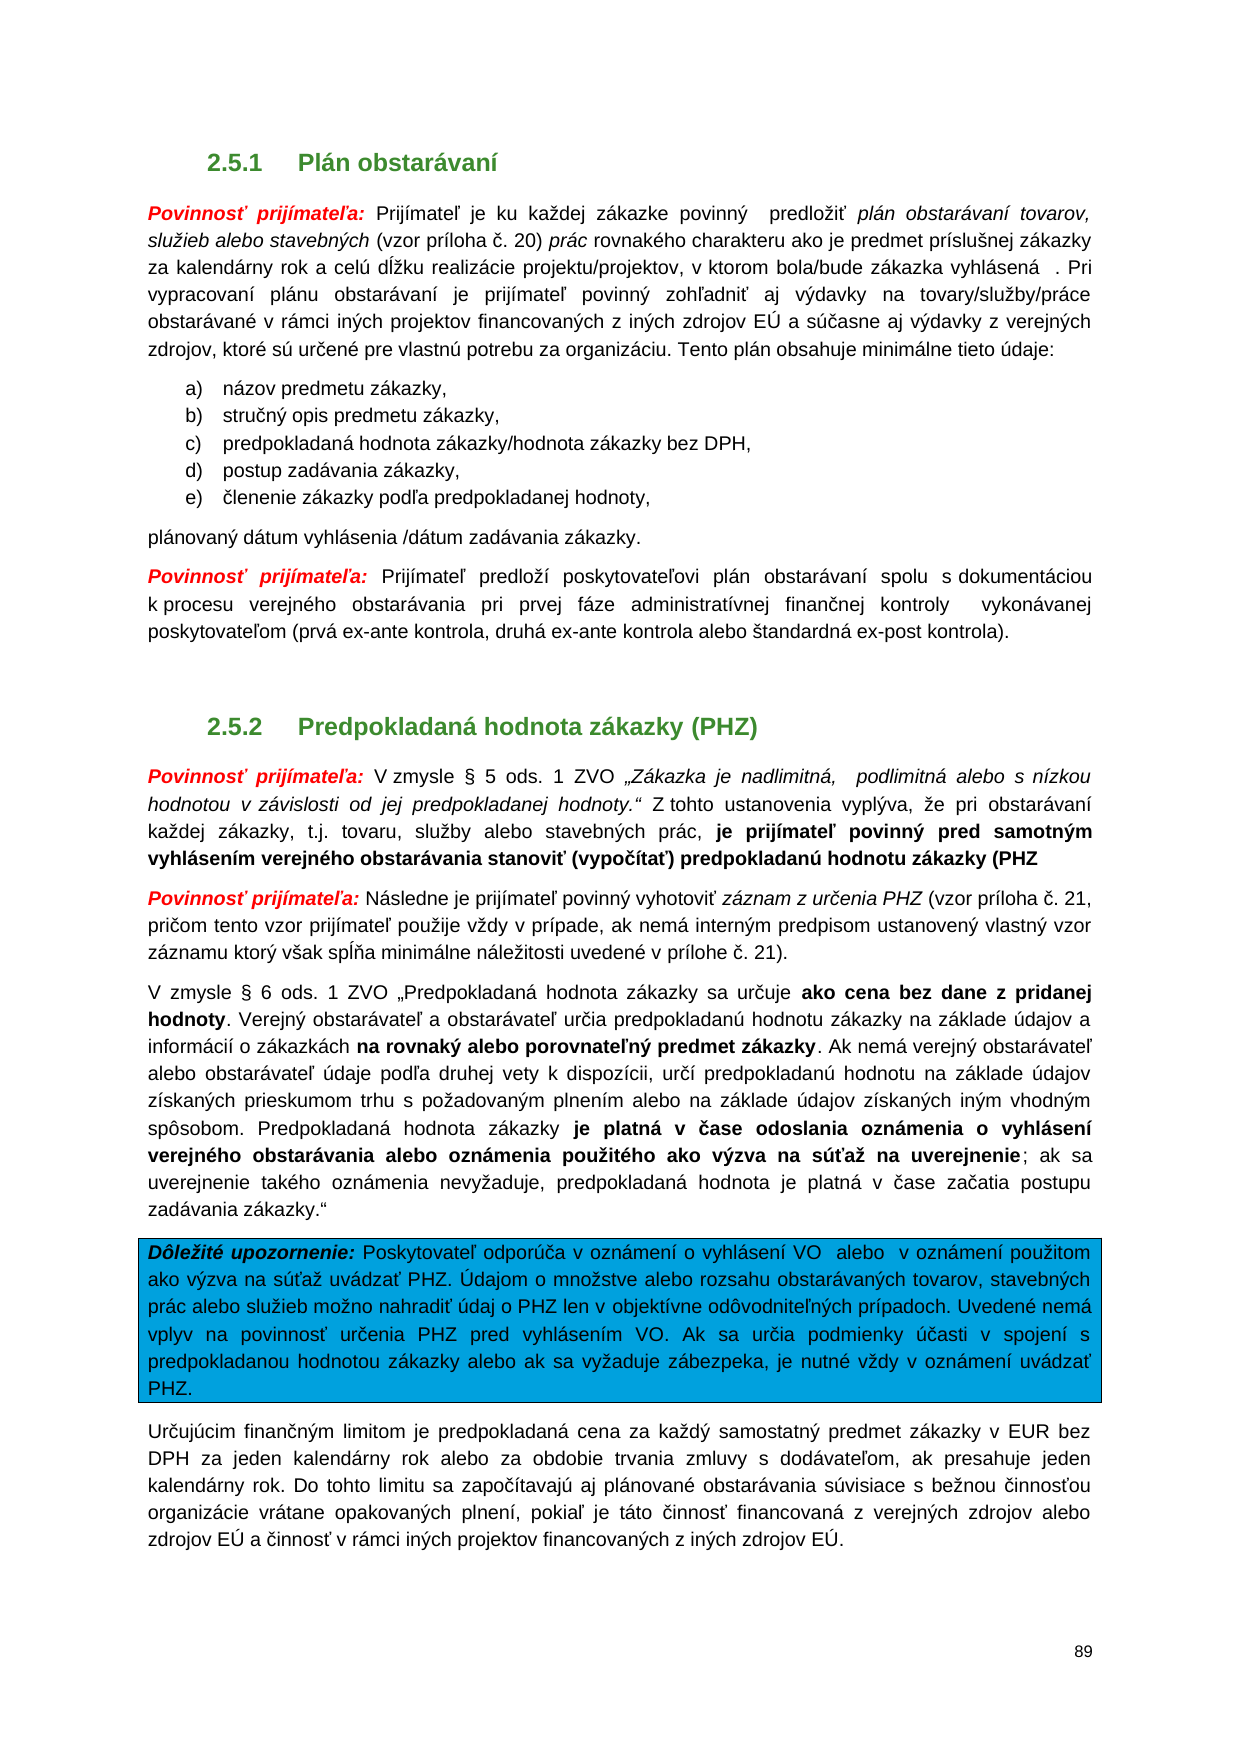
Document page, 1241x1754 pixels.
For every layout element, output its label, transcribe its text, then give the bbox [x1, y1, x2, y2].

list plánovaný dátum vyhlásenia /dátum zadávania zákazky. [148, 526, 1092, 548]
text Povinnosť prijímateľa: V zmysle § 5 ods. 1 ZVO „Zákazka je nadlimitná, podlimitná alebo s nízkou hodnotou v závislosti od jej predpokladanej hodnoty.“ Z tohto ustanovenia vyplýva, že pri obstarávaní každej zákazky, t.j. tovaru, služby alebo stavebných prác, je prijímateľ povinný pred samotným vyhlásením verejného obstarávania stanoviť (vypočítať) predpokladanú hodnotu zákazky (PHZ [148, 765, 1092, 869]
list postup zadávania zákazky, [185, 459, 1092, 481]
text V zmysle § 6 ods. 1 ZVO „Predpokladaná hodnota zákazky sa určuje ako cena bez dane z pridanej hodnoty. Verejný obstarávateľ a obstarávateľ určia predpokladanú hodnotu zákazky na základe údajov a informácií o zákazkách na rovnaký alebo porovnateľný predmet zákazky. Ak nemá verejný obstarávateľ alebo obstarávateľ údaje podľa druhej vety k dispozícii, určí predpokladanú hodnotu na základe údajov získaných prieskumom trhu s požadovaným plnením alebo na základe údajov získaných iným vhodným spôsobom. Predpokladaná hodnota zákazky je platná v čase odoslania oznámenia o vyhlásení verejného obstarávania alebo oznámenia použitého ako výzva na súťaž na uverejnenie; ak sa uverejnenie takého oznámenia nevyžaduje, predpokladaná hodnota je platná v čase začatia postupu zadávania zákazky.“ [148, 981, 1092, 1221]
text Určujúcim finančným limitom je predpokladaná cena za každý samostatný predmet zákazky v EUR bez DPH za jeden kalendárny rok alebo za obdobie trvania zmluvy s dodávateľom, ak presahuje jeden kalendárny rok. Do tohto limitu sa započítavajú aj plánované obstarávania súvisiace s bežnou činnosťou organizácie vrátane opakovaných plnení, pokiaľ je táto činnosť financovaná z verejných zdrojov alebo zdrojov EÚ a činnosť v rámci iných projektov financovaných z iných zdrojov EÚ. [148, 1419, 1092, 1551]
list Povinnosť prijímateľa: Prijímateľ je ku každej zákazke povinný predložiť plán obstarávaní tovarov, služieb alebo stavebných (vzor príloha č. 20) prác rovnakého charakteru ako je predmet príslušnej zákazky za kalendárny rok a celú dĺžku realizácie projektu/projektov, v ktorom bola/bude zákazka vyhlásená . Pri vypracovaní plánu obstarávaní je prijímateľ povinný zohľadniť aj výdavky na tovary/služby/práce obstarávané v rámci iných projektov financovaných z iných zdrojov EÚ a súčasne aj výdavky z verejných zdrojov, ktoré sú určené pre vlastnú potrebu za organizáciu. Tento plán obsahuje minimálne tieto údaje: [148, 201, 1092, 360]
subtitle Plán obstarávaní [207, 148, 1092, 176]
list členenie zákazky podľa predpokladanej hodnoty, [185, 486, 1092, 508]
list predpokladaná hodnota zákazky/hodnota zákazky bez DPH, [185, 431, 1092, 454]
list názov predmetu zákazky, [185, 377, 1092, 400]
text Povinnosť prijímateľa: Prijímateľ predloží poskytovateľovi plán obstarávaní spolu s dokumentáciou k procesu verejného obstarávania pri prvej fáze administratívnej finančnej kontroly vykonávanej poskytovateľom (prvá ex-ante kontrola, druhá ex-ante kontrola alebo štandardná ex-post kontrola). [148, 565, 1092, 642]
text Dôležité upozornenie: Poskytovateľ odporúča v oznámení o vyhlásení VO alebo v oznámení použitom ako výzva na súťaž uvádzať PHZ. Údajom o množstve alebo rozsahu obstarávaných tovarov, stavebných prác alebo služieb možno nahradiť údaj o PHZ len v objektívne odôvodniteľných prípadoch. Uvedené nemá vplyv na povinnosť určenia PHZ pred vyhlásením VO. Ak sa určia podmienky účasti v spojení s predpokladanou hodnotou zákazky alebo ak sa vyžaduje zábezpeka, je nutné vždy v oznámení uvádzať PHZ. [139, 1239, 1101, 1402]
list stručný opis predmetu zákazky, [185, 404, 1092, 427]
subtitle Predpokladaná hodnota zákazky (PHZ) [207, 711, 1092, 740]
text Povinnosť prijímateľa: Následne je prijímateľ povinný vyhotoviť záznam z určenia PHZ (vzor príloha č. 21, pričom tento vzor prijímateľ použije vždy v prípade, ak nemá interným predpisom ustanovený vlastný vzor záznamu ktorý však spĺňa minimálne náležitosti uvedené v prílohe č. 21). [148, 886, 1092, 963]
